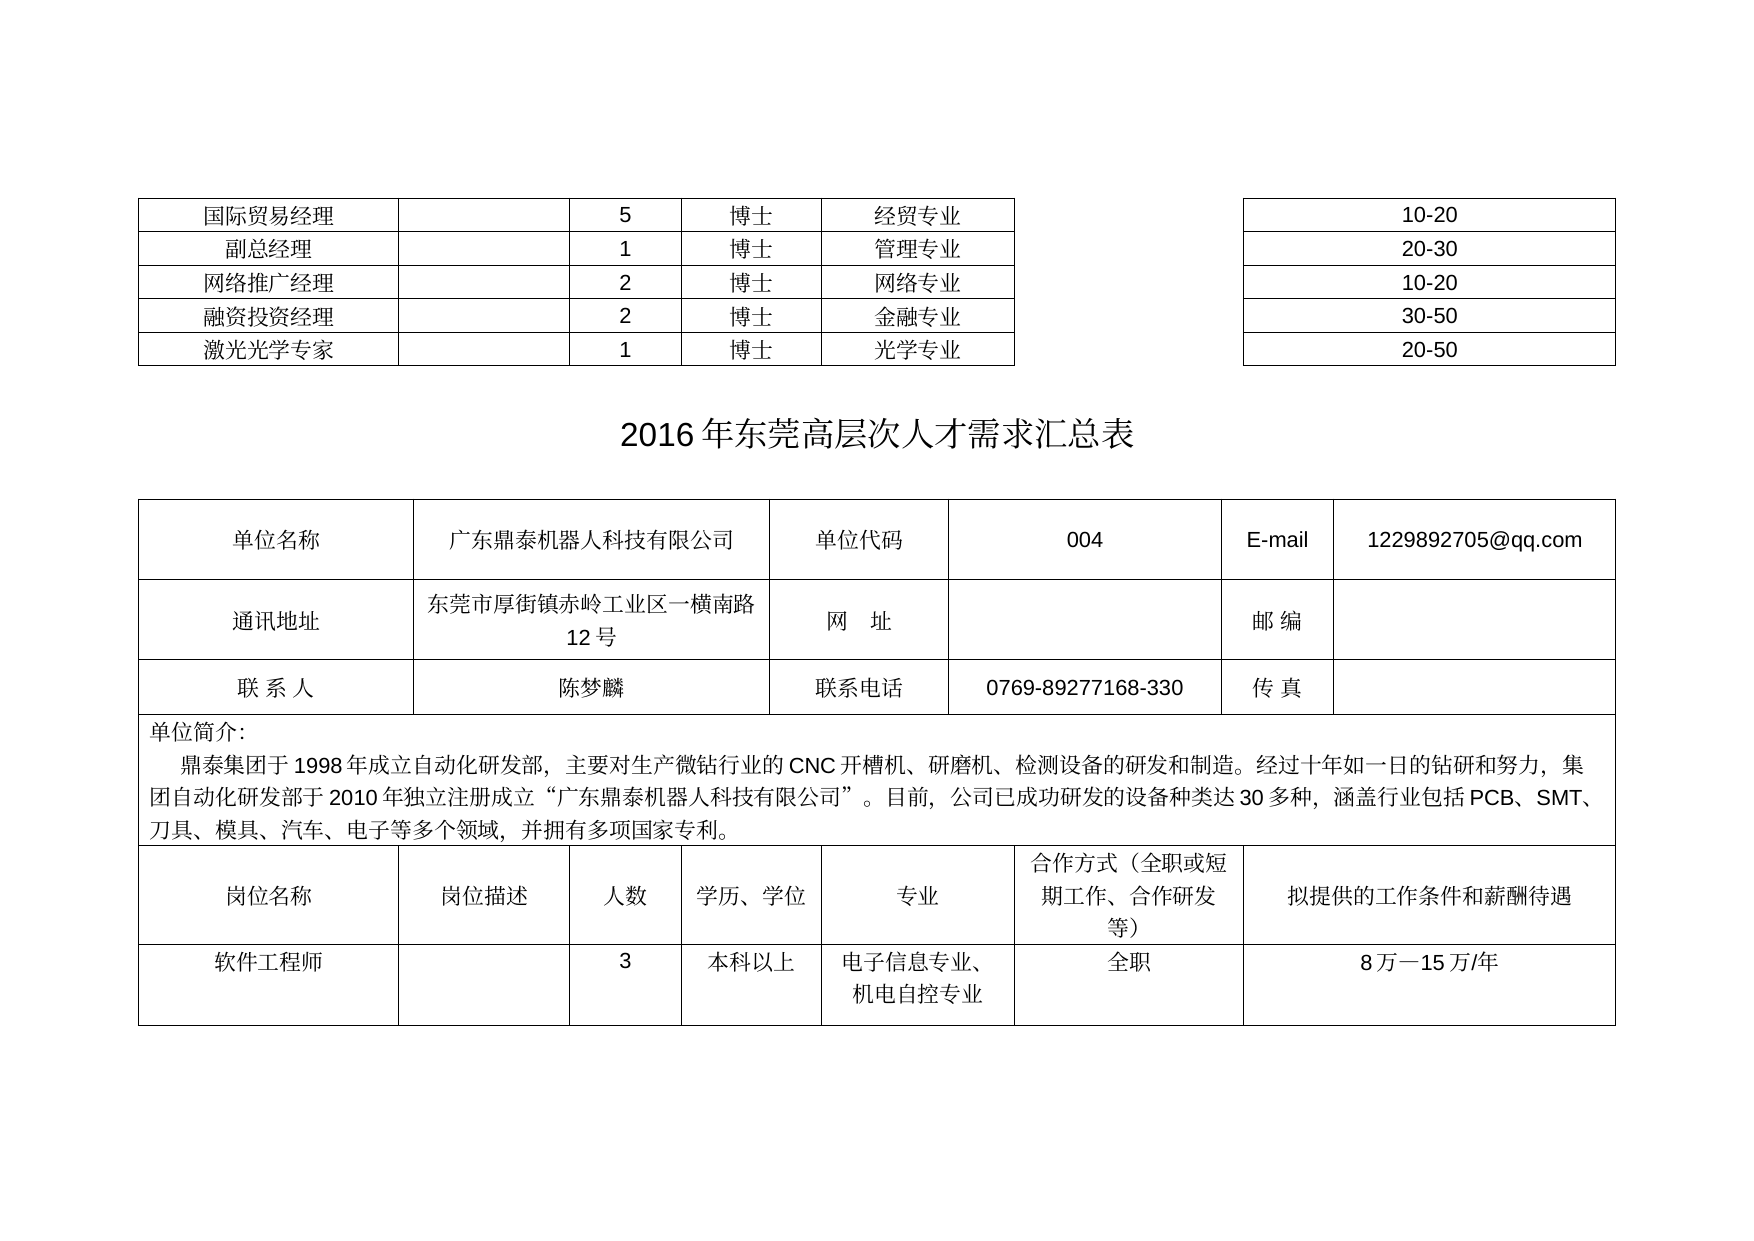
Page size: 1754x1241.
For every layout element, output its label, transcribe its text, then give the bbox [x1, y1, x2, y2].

table_cell [399, 945, 569, 1025]
table_cell 岗位名称 [139, 846, 398, 944]
table_cell 邮 编 [1222, 580, 1333, 659]
table_cell E-mail [1222, 500, 1333, 579]
table_cell 联系电话 [770, 660, 948, 714]
table_cell 广东鼎泰机器人科技有限公司 [414, 500, 769, 579]
table_cell 陈梦麟 [414, 660, 769, 714]
table_cell [949, 580, 1221, 659]
table_cell 全职 [1015, 945, 1243, 1025]
table_cell 传 真 [1222, 660, 1333, 714]
table_cell 1229892705@qq.com [1334, 500, 1615, 579]
table_cell [1334, 580, 1615, 659]
table_cell 人数 [570, 846, 681, 944]
table_cell [1334, 660, 1615, 714]
table_cell 管理专业 [822, 232, 1014, 265]
table_cell 20-50 [1244, 333, 1615, 365]
table_cell 2016年东莞高层次人才需求汇总表 [138, 365, 1616, 498]
table_cell 2 [570, 266, 681, 298]
table_cell 网络推广经理 [139, 266, 398, 298]
table_cell 10-20 [1244, 199, 1615, 231]
table_cell 融资投资经理 [139, 299, 398, 332]
table_cell 拟提供的工作条件和薪酬待遇 [1244, 846, 1615, 944]
table_cell 博士 [682, 333, 821, 365]
table_cell 合作方式（全职或短期工作、合作研发等） [1015, 846, 1243, 944]
table_cell 联 系 人 [139, 660, 413, 714]
table_cell 经贸专业 [822, 199, 1014, 231]
table_cell 8万—15万/年 [1244, 945, 1615, 1025]
table_cell 激光光学专家 [139, 333, 398, 365]
table_cell [399, 333, 569, 365]
table_cell [399, 266, 569, 298]
table_cell 10-20 [1244, 266, 1615, 298]
table_cell 本科以上 [682, 945, 821, 1025]
table_cell 网络专业 [822, 266, 1014, 298]
table_cell [399, 299, 569, 332]
table_cell 金融专业 [822, 299, 1014, 332]
table_cell 国际贸易经理 [139, 199, 398, 231]
table_cell 0769-89277168-330 [949, 660, 1221, 714]
table_cell 软件工程师 [139, 945, 398, 1025]
table_cell 博士 [682, 199, 821, 231]
table_cell [399, 199, 569, 231]
table_cell 副总经理 [139, 232, 398, 265]
table_cell 1 [570, 333, 681, 365]
table_cell 博士 [682, 232, 821, 265]
table_cell 博士 [682, 266, 821, 298]
table_cell 单位名称 [139, 500, 413, 579]
table_cell 专业 [822, 846, 1014, 944]
table_cell 东莞市厚街镇赤岭工业区一横南路12号 [414, 580, 769, 659]
table_cell 单位简介： 鼎泰集团于1998年成立自动化研发部，主要对生产微钻行业的CNC开槽机、研磨机、检测设备的研发和制造。经过十年如一日的钻研和努力，集团自动化研发部于2010年独立注册成立“广东鼎泰机器人科技有限公司”。目前，公司已成功研发的设备种类达30多种，涵盖行业包括PCB、SMT、刀具、模具、汽车、电子等多个领域，并拥有多项国家专利。 [139, 715, 1615, 845]
table_cell 2 [570, 299, 681, 332]
table_cell 博士 [682, 299, 821, 332]
table_cell 20-30 [1244, 232, 1615, 265]
table_cell 004 [949, 500, 1221, 579]
table_cell 通讯地址 [139, 580, 413, 659]
table_cell 单位代码 [770, 500, 948, 579]
table_cell 5 [570, 199, 681, 231]
table_cell 岗位描述 [399, 846, 569, 944]
table_cell 学历、学位 [682, 846, 821, 944]
table_cell 1 [570, 232, 681, 265]
table_cell [399, 232, 569, 265]
table_cell 电子信息专业、机电自控专业 [822, 945, 1014, 1025]
table_cell 3 [570, 945, 681, 1025]
table_cell 光学专业 [822, 333, 1014, 365]
table_cell 30-50 [1244, 299, 1615, 332]
table_cell 网 址 [770, 580, 948, 659]
